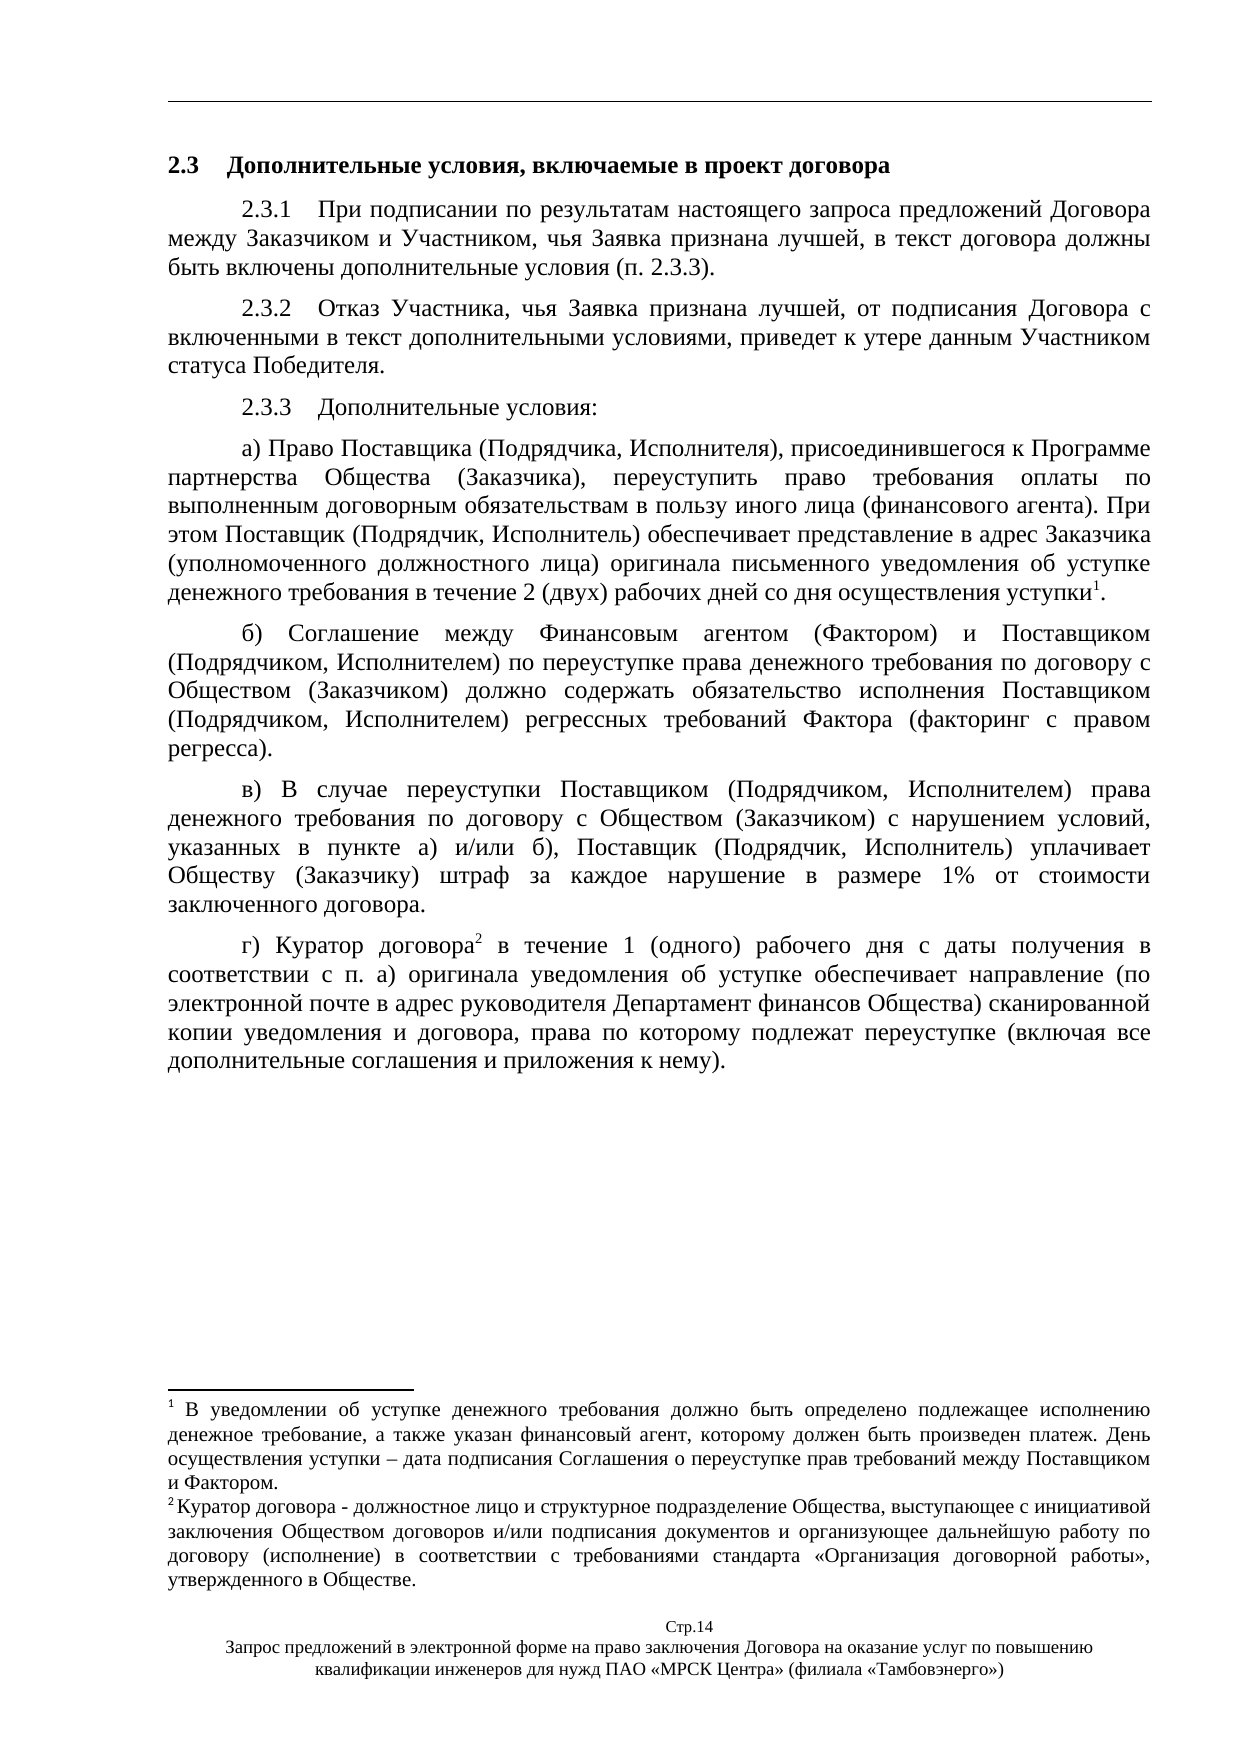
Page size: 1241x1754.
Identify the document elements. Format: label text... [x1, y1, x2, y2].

subtitle Дополнительные условия: [168, 392, 1152, 420]
subtitle Дополнительные условия, включаемые в проект договора [168, 150, 1152, 179]
subtitle б) Соглашение между Финансовым агентом (Фактором) и Поставщиком (Подрядчиком, Исполнителем) по переуступке права денежного требования по договору с Обществом (Заказчиком) должно содержать обязательство исполнения Поставщиком (Подрядчиком, Исполнителем) регрессных требований Фактора (факторинг с правом регресса). [168, 618, 1152, 762]
subtitle Отказ Участника, чья Заявка признана лучшей, от подписания Договора с включенными в текст дополнительными условиями, приведет к утере данным Участником статуса Победителя. [168, 293, 1152, 379]
subtitle в) В случае переуступки Поставщиком (Подрядчиком, Исполнителем) права денежного требования по договору с Обществом (Заказчиком) с нарушением условий, указанных в пункте а) и/или б), Поставщик (Подрядчик, Исполнитель) уплачивает Обществу (Заказчику) штраф за каждое нарушение в размере 1% от стоимости заключенного договора. [168, 774, 1152, 918]
subtitle а) Право Поставщика (Подрядчика, Исполнителя), присоединившегося к Программе партнерства Общества (Заказчика), переуступить право требования оплаты по выполненным договорным обязательствам в пользу иного лица (финансового агента). При этом Поставщик (Подрядчик, Исполнитель) обеспечивает представление в адрес Заказчика (уполномоченного должностного лица) оригинала письменного уведомления об уступке денежного требования в течение 2 (двух) рабочих дней со дня осуществления уступки. [168, 433, 1152, 605]
subtitle г) Куратор договора в течение 1 (одного) рабочего дня с даты получения в соответствии с п. а) оригинала уведомления об уступке обеспечивает направление (по электронной почте в адрес руководителя Департамент финансов Общества) сканированной копии уведомления и договора, права по которому подлежат переуступке (включая все дополнительные соглашения и приложения к нему). [168, 930, 1152, 1074]
subtitle При подписании по результатам настоящего запроса предложений Договора между Заказчиком и Участником, чья Заявка признана лучшей, в текст договора должны быть включены дополнительные условия (п. 2.3.3). [168, 194, 1152, 280]
